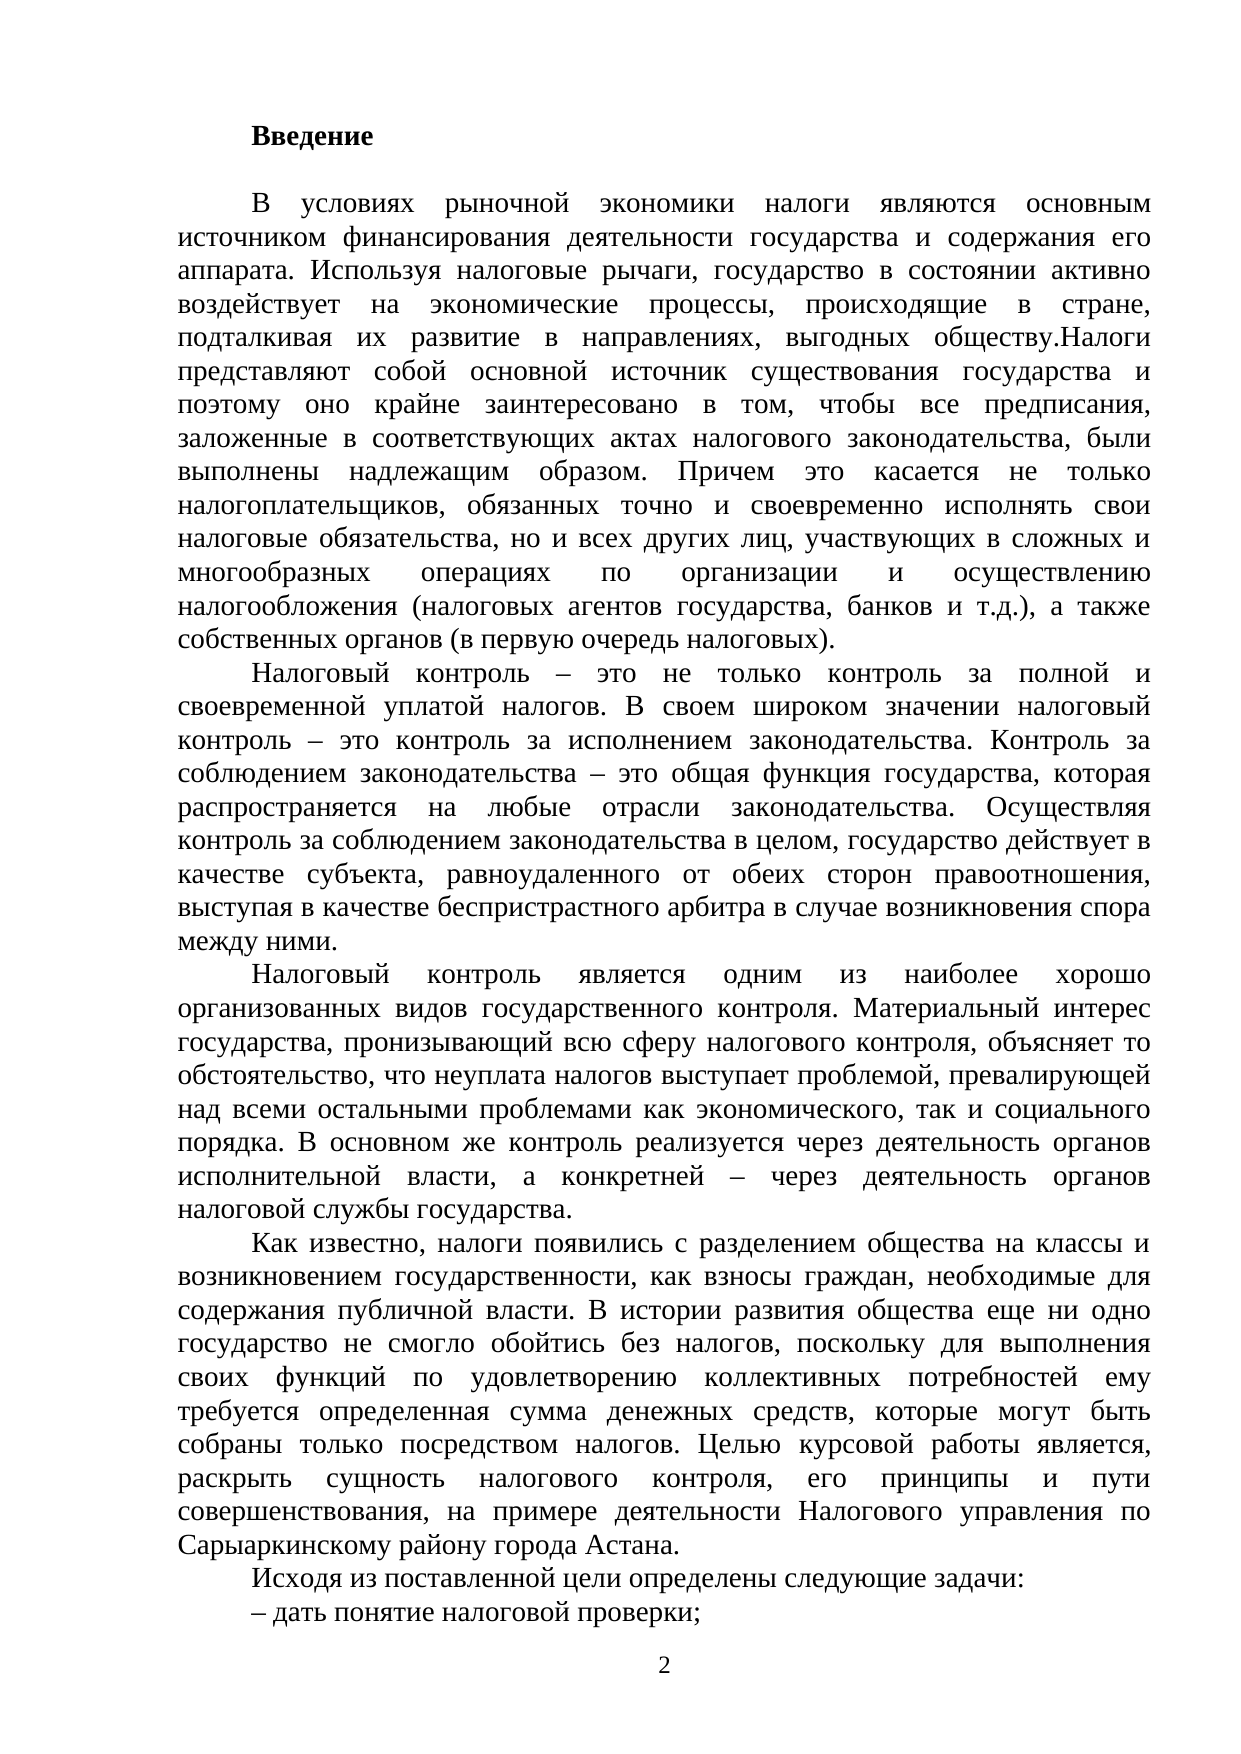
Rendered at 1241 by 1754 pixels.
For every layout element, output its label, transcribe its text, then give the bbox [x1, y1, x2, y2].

text Как известно, налоги появились с разделением общества на классы и возникновением государственности, как взносы граждан, необходимые для содержания публичной власти. В истории развития общества еще ни одно государство не смогло обойтись без налогов, поскольку для выполнения своих функций по удовлетворению коллективных потребностей ему требуется определенная сумма денежных средств, которые могут быть собраны только посредством налогов. Целью курсовой работы является, раскрыть сущность налогового контроля, его принципы и пути совершенствования, на примере деятельности Налогового управления по Cарыаркинскому району города Астана. [177, 1225, 1152, 1560]
text – дать понятие налоговой проверки; [177, 1594, 1152, 1627]
text Налоговый контроль – это не только контроль за полной и своевременной уплатой налогов. В своем широком значении налоговый контроль – это контроль за исполнением законодательства. Контроль за соблюдением законодательства – это общая функция государства, которая распространяется на любые отрасли законодательства. Осуществляя контроль за соблюдением законодательства в целом, государство действует в качестве субъекта, равноудаленного от обеих сторон правоотношения, выступая в качестве беспристрастного арбитра в случае возникновения спора между ними. [177, 655, 1152, 957]
text Налоговый контроль является одним из наиболее хорошо организованных видов государственного контроля. Материальный интерес государства, пронизывающий всю сферу налогового контроля, объясняет то обстоятельство, что неуплата налогов выступает проблемой, превалирующей над всеми остальными проблемами как экономического, так и социального порядка. В основном же контроль реализуется через деятельность органов исполнительной власти, а конкретней – через деятельность органов налоговой службы государства. [177, 957, 1152, 1225]
text Исходя из поставленной цели определены следующие задачи: [177, 1560, 1152, 1594]
text В условиях рыночной экономики налоги являются основным источником финансирования деятельности государства и содержания его аппарата. Используя налоговые рычаги, государство в состоянии активно воздействует на экономические процессы, происходящие в стране, подталкивая их развитие в направлениях, выгодных обществу.Налоги представляют собой основной источник существования государства и поэтому оно крайне заинтересовано в том, чтобы все предписания, заложенные в соответствующих актах налогового законодательства, были выполнены надлежащим образом. Причем это касается не только налогоплательщиков, обязанных точно и своевременно исполнять свои налоговые обязательства, но и всех других лиц, участвующих в сложных и многообразных операциях по организации и осуществлению налогообложения (налоговых агентов государства, банков и т.д.), а также собственных органов (в первую очередь налоговых). [177, 185, 1152, 655]
text Введение [177, 118, 1152, 152]
